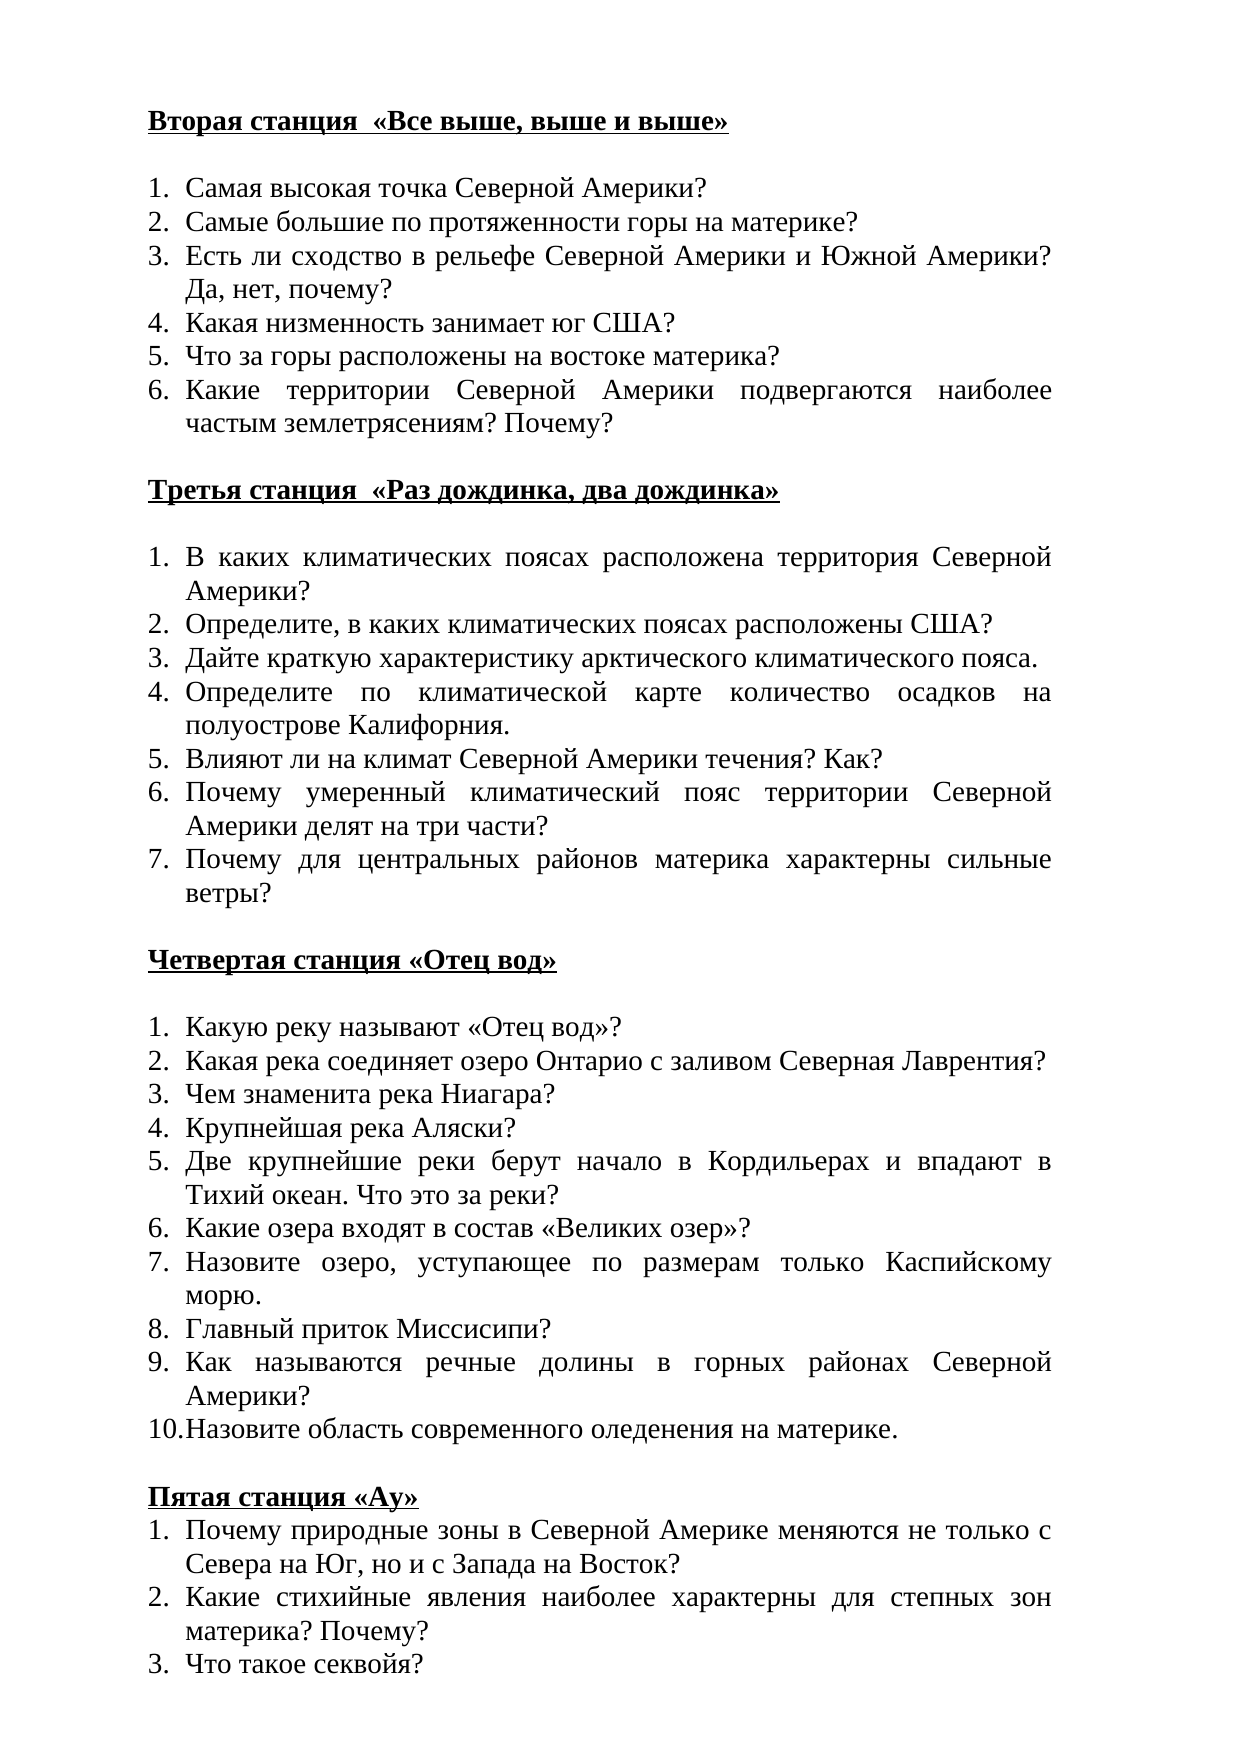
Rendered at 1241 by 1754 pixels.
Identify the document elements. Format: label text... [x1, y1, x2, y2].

list Самая высокая точка Северной Америки? [148, 171, 1053, 204]
subtitle Пятая станция «Ау» [148, 1479, 1053, 1512]
list Какая река соединяет озеро Онтарио с заливом Северная Лаврентия? [148, 1043, 1053, 1076]
list Какая низменность занимает юг США? [148, 305, 1053, 338]
list Назовите область современного оледенения на материке. [148, 1412, 1053, 1445]
list Самые большие по протяженности горы на материке? [148, 204, 1053, 238]
list Почему природные зоны в Северной Америке меняются не только с Севера на Юг, но и с Запада на Восток? [148, 1512, 1053, 1579]
list Почему для центральных районов материка характерны сильные ветры? [148, 841, 1053, 908]
subtitle Четвертая станция «Отец вод» [148, 942, 1053, 976]
list Влияют ли на климат Северной Америки течения? Как? [148, 741, 1053, 774]
list Что такое секвойя? [148, 1646, 1053, 1680]
list В каких климатических поясах расположена территория Северной Америки? [148, 539, 1053, 607]
list Чем знаменита река Ниагара? [148, 1076, 1053, 1110]
subtitle Вторая станция «Все выше, выше и выше» [148, 103, 1053, 137]
list Определите, в каких климатических поясах расположены США? [148, 607, 1053, 640]
list Какую реку называют «Отец вод»? [148, 1009, 1053, 1043]
list Главный приток Миссисипи? [148, 1311, 1053, 1344]
list Какие территории Северной Америки подвергаются наиболее частым землетрясениям? Почему? [148, 372, 1053, 439]
list Назовите озеро, уступающее по размерам только Каспийскому морю. [148, 1244, 1053, 1311]
list Две крупнейшие реки берут начало в Кордильерах и впадают в Тихий океан. Что это за реки? [148, 1143, 1053, 1210]
list Дайте краткую характеристику арктического климатического пояса. [148, 640, 1053, 674]
list Определите по климатической карте количество осадков на полуострове Калифорния. [148, 674, 1053, 741]
list Какие стихийные явления наиболее характерны для степных зон материка? Почему? [148, 1579, 1053, 1646]
list Что за горы расположены на востоке материка? [148, 338, 1053, 372]
list Есть ли сходство в рельефе Северной Америки и Южной Америки? Да, нет, почему? [148, 238, 1053, 305]
list Как называются речные долины в горных районах Северной Америки? [148, 1344, 1053, 1412]
subtitle Третья станция «Раз дождинка, два дождинка» [148, 472, 1053, 506]
list Крупнейшая река Аляски? [148, 1110, 1053, 1143]
list Какие озера входят в состав «Великих озер»? [148, 1210, 1053, 1244]
list Почему умеренный климатический пояс территории Северной Америки делят на три части? [148, 774, 1053, 841]
